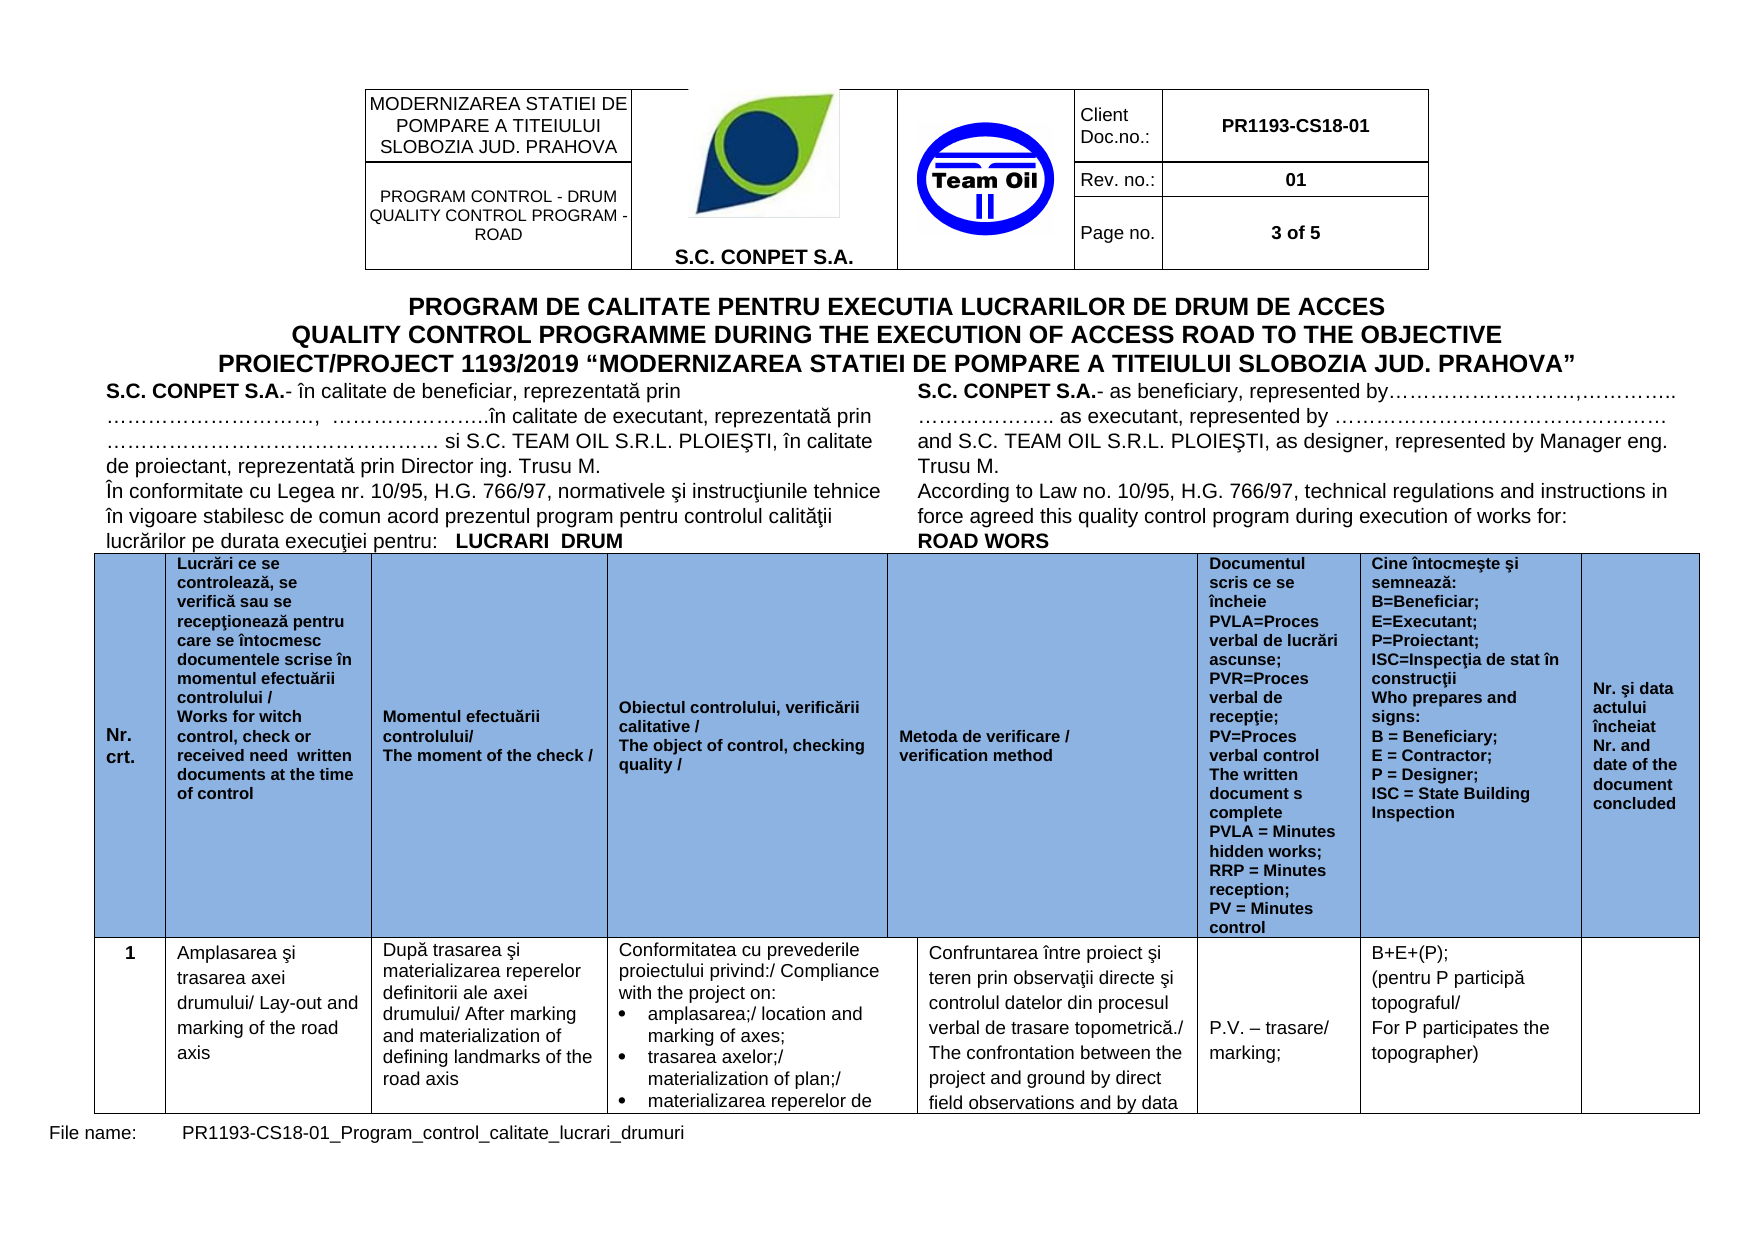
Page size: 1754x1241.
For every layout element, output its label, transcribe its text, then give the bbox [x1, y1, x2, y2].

table_cell Lucrări ce se controlează, se verifică sau se recepţionează pentru care se întocmesc documentele scrise în momentul efectuării controlului / Works for witch control, check or received need written documents at the time of control [166, 554, 371, 937]
text QUALITY CONTROL PROGRAMME DURING THE EXECUTION OF ACCESS ROAD TO THE OBJECTIVE [94, 320, 1699, 349]
table_cell După trasarea şi materializarea reperelor definitorii ale axei drumului/ After marking and materialization of defining landmarks of the road axis [372, 938, 607, 1113]
text PROIECT/PROJECT 1193/2019 “MODERNIZAREA STATIEI DE POMPARE A TITEIULUI SLOBOZIA JUD. PRAHOVA” [94, 349, 1699, 378]
table_header S.C. CONPET S.A.- as beneficiary, represented by………………………,…………..……………….. as executant, represented by ………………………………………… and S.C. TEAM OIL S.R.L. PLOIEŞTI, as designer, represented by Manager eng. Trusu M. According to Law no. 10/95, H.G. 766/97, technical regulations and instructions in force agreed this quality control program during execution of works for: ROAD WORS [906, 378, 1688, 553]
table_cell Cine întocmeşte şi semnează: B=Beneficiar; E=Executant; P=Proiectant; ISC=Inspecţia de stat în construcţii Who prepares and signs: B = Beneficiary; E = Contractor; P = Designer; ISC = State Building Inspection [1361, 554, 1581, 937]
table_cell [1582, 938, 1699, 1113]
table_header S.C. CONPET S.A.- în calitate de beneficiar, reprezentată prin …………………………, …………………..în calitate de executant, reprezentată prin ………………………………………… si S.C. TEAM OIL S.R.L. PLOIEŞTI, în calitate de proiectant, reprezentată prin Director ing. Trusu M. În conformitate cu Legea nr. 10/95, H.G. 766/97, normativele şi instrucţiunile tehnice în vigoare stabilesc de comun acord prezentul program pentru controlul calităţii lucrărilor pe durata execuţiei pentru: LUCRARI DRUM [95, 378, 906, 553]
table_cell Documentul scris ce se încheie PVLA=Proces verbal de lucrări ascunse; PVR=Proces verbal de recepţie; PV=Proces verbal control The written document s complete PVLA = Minutes hidden works; RRP = Minutes reception; PV = Minutes control [1198, 554, 1360, 937]
table_cell Amplasarea şi trasarea axei drumului/ Lay-out and marking of the road axis [166, 938, 371, 1113]
table_cell P.V. – trasare/ marking; [1198, 938, 1360, 1113]
table_cell 1 [95, 938, 165, 1113]
table_cell Nr. şi data actului încheiat Nr. and date of the document concluded [1582, 554, 1699, 937]
picture [916, 122, 1055, 236]
table_cell Obiectul controlului, verificării calitative / The object of control, checking quality / [608, 554, 887, 937]
picture [688, 89, 840, 219]
table_cell Nr. crt. [95, 554, 165, 937]
table_cell Metoda de verificare / verification method [888, 554, 1197, 937]
table_cell Momentul efectuării controlului/ The moment of the check / [372, 554, 607, 937]
table_cell B+E+(P); (pentru P participă topograful/ For P participates the topographer) [1361, 938, 1581, 1113]
text PROGRAM DE CALITATE PENTRU EXECUTIA LUCRARILOR DE DRUM DE ACCES [94, 292, 1699, 320]
